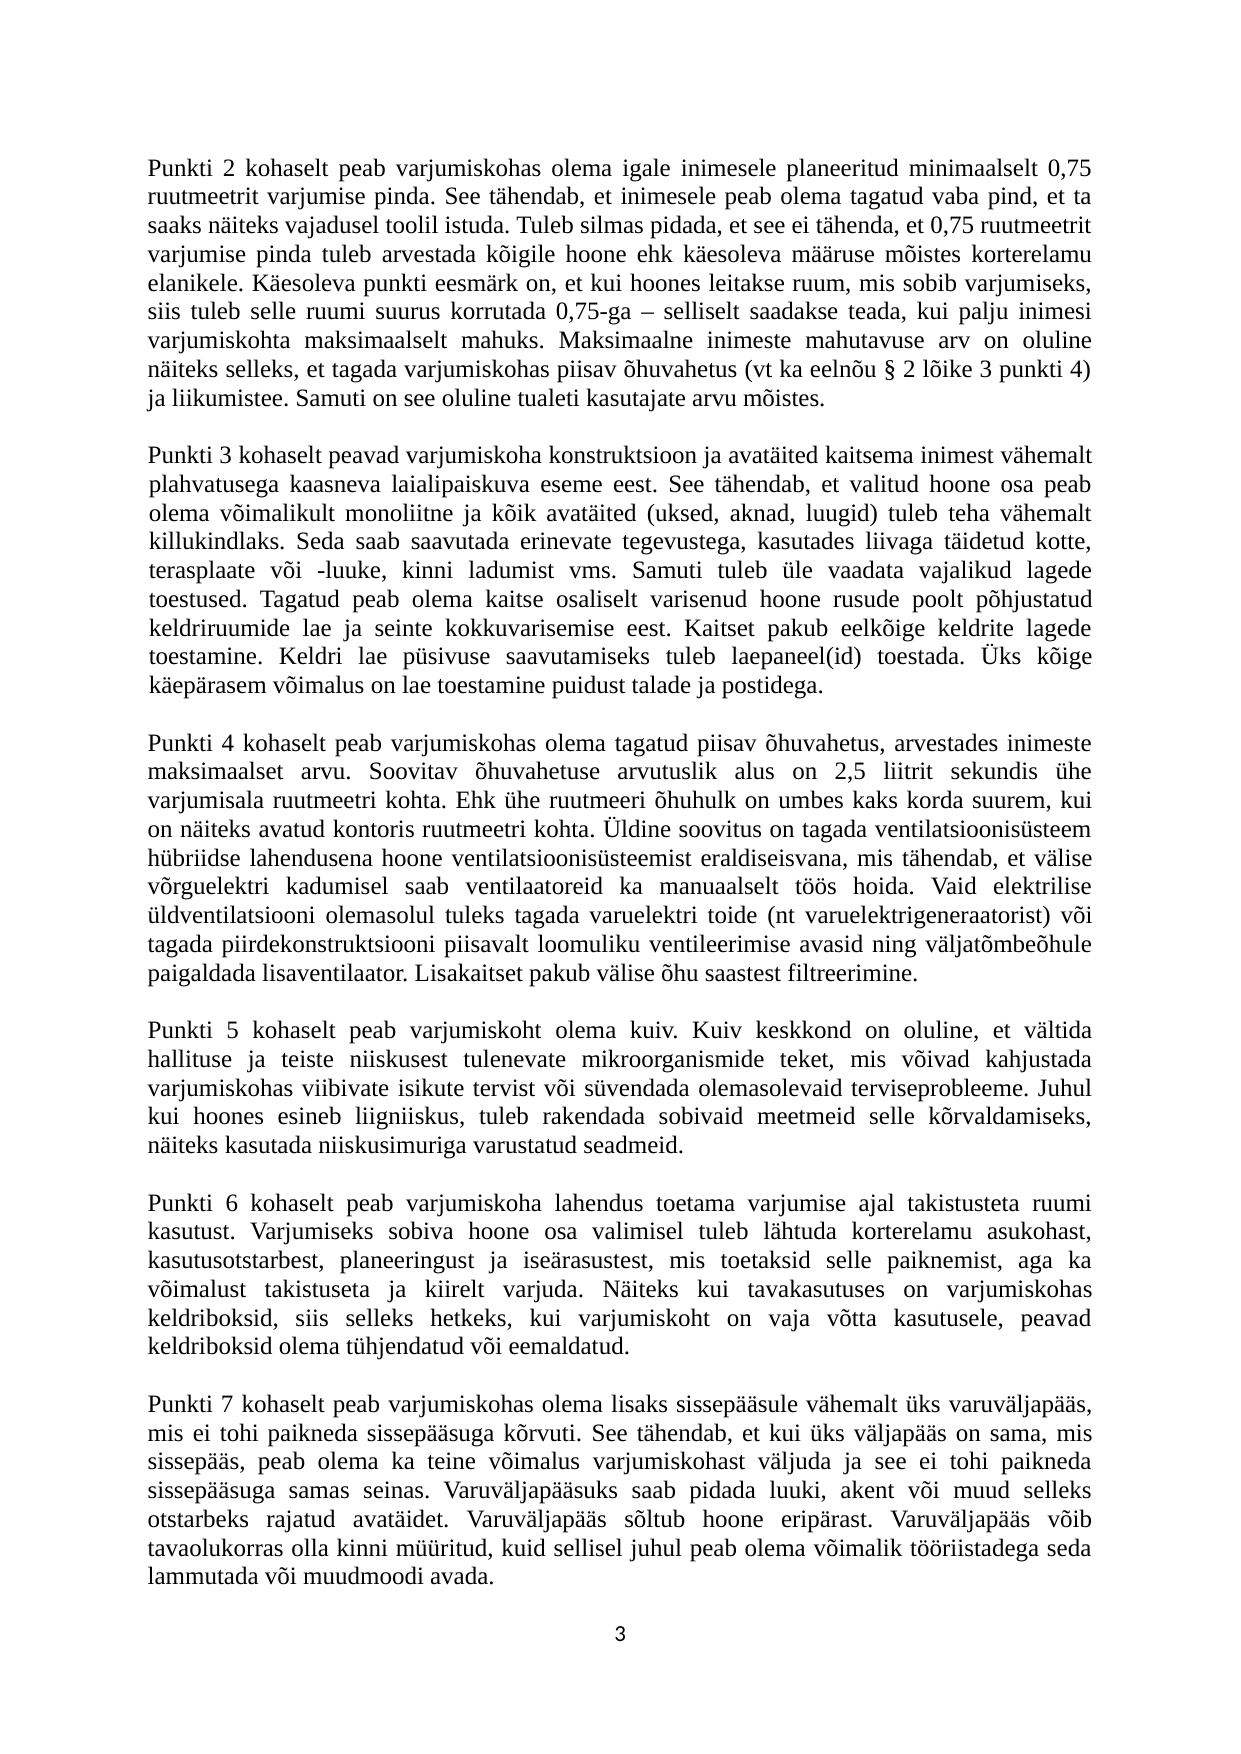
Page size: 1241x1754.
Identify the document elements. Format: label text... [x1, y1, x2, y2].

text Punkti 3 kohaselt peavad varjumiskoha konstruktsioon ja avatäited kaitsema inimest vähemalt plahvatusega kaasneva laialipaiskuva eseme eest. See tähendab, et valitud hoone osa peab olema võimalikult monoliitne ja kõik avatäited (uksed, aknad, luugid) tuleb teha vähemalt killukindlaks. Seda saab saavutada erinevate tegevustega, kasutades liivaga täidetud kotte, terasplaate või -luuke, kinni ladumist vms. Samuti tuleb üle vaadata vajalikud lagede toestused. Tagatud peab olema kaitse osaliselt varisenud hoone rusude poolt põhjustatud keldriruumide lae ja seinte kokkuvarisemise eest. Kaitset pakub eelkõige keldrite lagede toestamine. Keldri lae püsivuse saavutamiseks tuleb laepaneel(id) toestada. Üks kõige käepärasem võimalus on lae toestamine puidust talade ja postidega. [147, 440, 1093, 699]
text Punkti 4 kohaselt peab varjumiskohas olema tagatud piisav õhuvahetus, arvestades inimeste maksimaalset arvu. Soovitav õhuvahetuse arvutuslik alus on 2,5 liitrit sekundis ühe varjumisala ruutmeetri kohta. Ehk ühe ruutmeeri õhuhulk on umbes kaks korda suurem, kui on näiteks avatud kontoris ruutmeetri kohta. Üldine soovitus on tagada ventilatsioonisüsteem hübriidse lahendusena hoone ventilatsioonisüsteemist eraldiseisvana, mis tähendab, et välise võrguelektri kadumisel saab ventilaatoreid ka manuaalselt töös hoida. Vaid elektrilise üldventilatsiooni olemasolul tuleks tagada varuelektri toide (nt varuelektrigeneraatorist) või tagada piirdekonstruktsiooni piisavalt loomuliku ventileerimise avasid ning väljatõmbeõhule paigaldada lisaventilaator. Lisakaitset pakub välise õhu saastest filtreerimine. [147, 728, 1093, 986]
text Punkti 2 kohaselt peab varjumiskohas olema igale inimesele planeeritud minimaalselt 0,75 ruutmeetrit varjumise pinda. See tähendab, et inimesele peab olema tagatud vaba pind, et ta saaks näiteks vajadusel toolil istuda. Tuleb silmas pidada, et see ei tähenda, et 0,75 ruutmeetrit varjumise pinda tuleb arvestada kõigile hoone ehk käesoleva määruse mõistes korterelamu elanikele. Käesoleva punkti eesmärk on, et kui hoones leitakse ruum, mis sobib varjumiseks, siis tuleb selle ruumi suurus korrutada 0,75-ga – selliselt saadakse teada, kui palju inimesi varjumiskohta maksimaalselt mahuks. Maksimaalne inimeste mahutavuse arv on oluline näiteks selleks, et tagada varjumiskohas piisav õhuvahetus (vt ka eelnõu § 2 lõike 3 punkti 4) ja liikumistee. Samuti on see oluline tualeti kasutajate arvu mõistes. [147, 153, 1093, 411]
text Punkti 6 kohaselt peab varjumiskoha lahendus toetama varjumise ajal takistusteta ruumi kasutust. Varjumiseks sobiva hoone osa valimisel tuleb lähtuda korterelamu asukohast, kasutusotstarbest, planeeringust ja iseärasustest, mis toetaksid selle paiknemist, aga ka võimalust takistuseta ja kiirelt varjuda. Näiteks kui tavakasutuses on varjumiskohas keldriboksid, siis selleks hetkeks, kui varjumiskoht on vaja võtta kasutusele, peavad keldriboksid olema tühjendatud või eemaldatud. [147, 1188, 1093, 1360]
text Punkti 7 kohaselt peab varjumiskohas olema lisaks sissepääsule vähemalt üks varuväljapääs, mis ei tohi paikneda sissepääsuga kõrvuti. See tähendab, et kui üks väljapääs on sama, mis sissepääs, peab olema ka teine võimalus varjumiskohast väljuda ja see ei tohi paikneda sissepääsuga samas seinas. Varuväljapääsuks saab pidada luuki, akent või muud selleks otstarbeks rajatud avatäidet. Varuväljapääs sõltub hoone eripärast. Varuväljapääs võib tavaolukorras olla kinni müüritud, kuid sellisel juhul peab olema võimalik tööriistadega seda lammutada või muudmoodi avada. [147, 1389, 1093, 1590]
text Punkti 5 kohaselt peab varjumiskoht olema kuiv. Kuiv keskkond on oluline, et vältida hallituse ja teiste niiskusest tulenevate mikroorganismide teket, mis võivad kahjustada varjumiskohas viibivate isikute tervist või süvendada olemasolevaid terviseprobleeme. Juhul kui hoones esineb liigniiskus, tuleb rakendada sobivaid meetmeid selle kõrvaldamiseks, näiteks kasutada niiskusimuriga varustatud seadmeid. [147, 1015, 1093, 1159]
